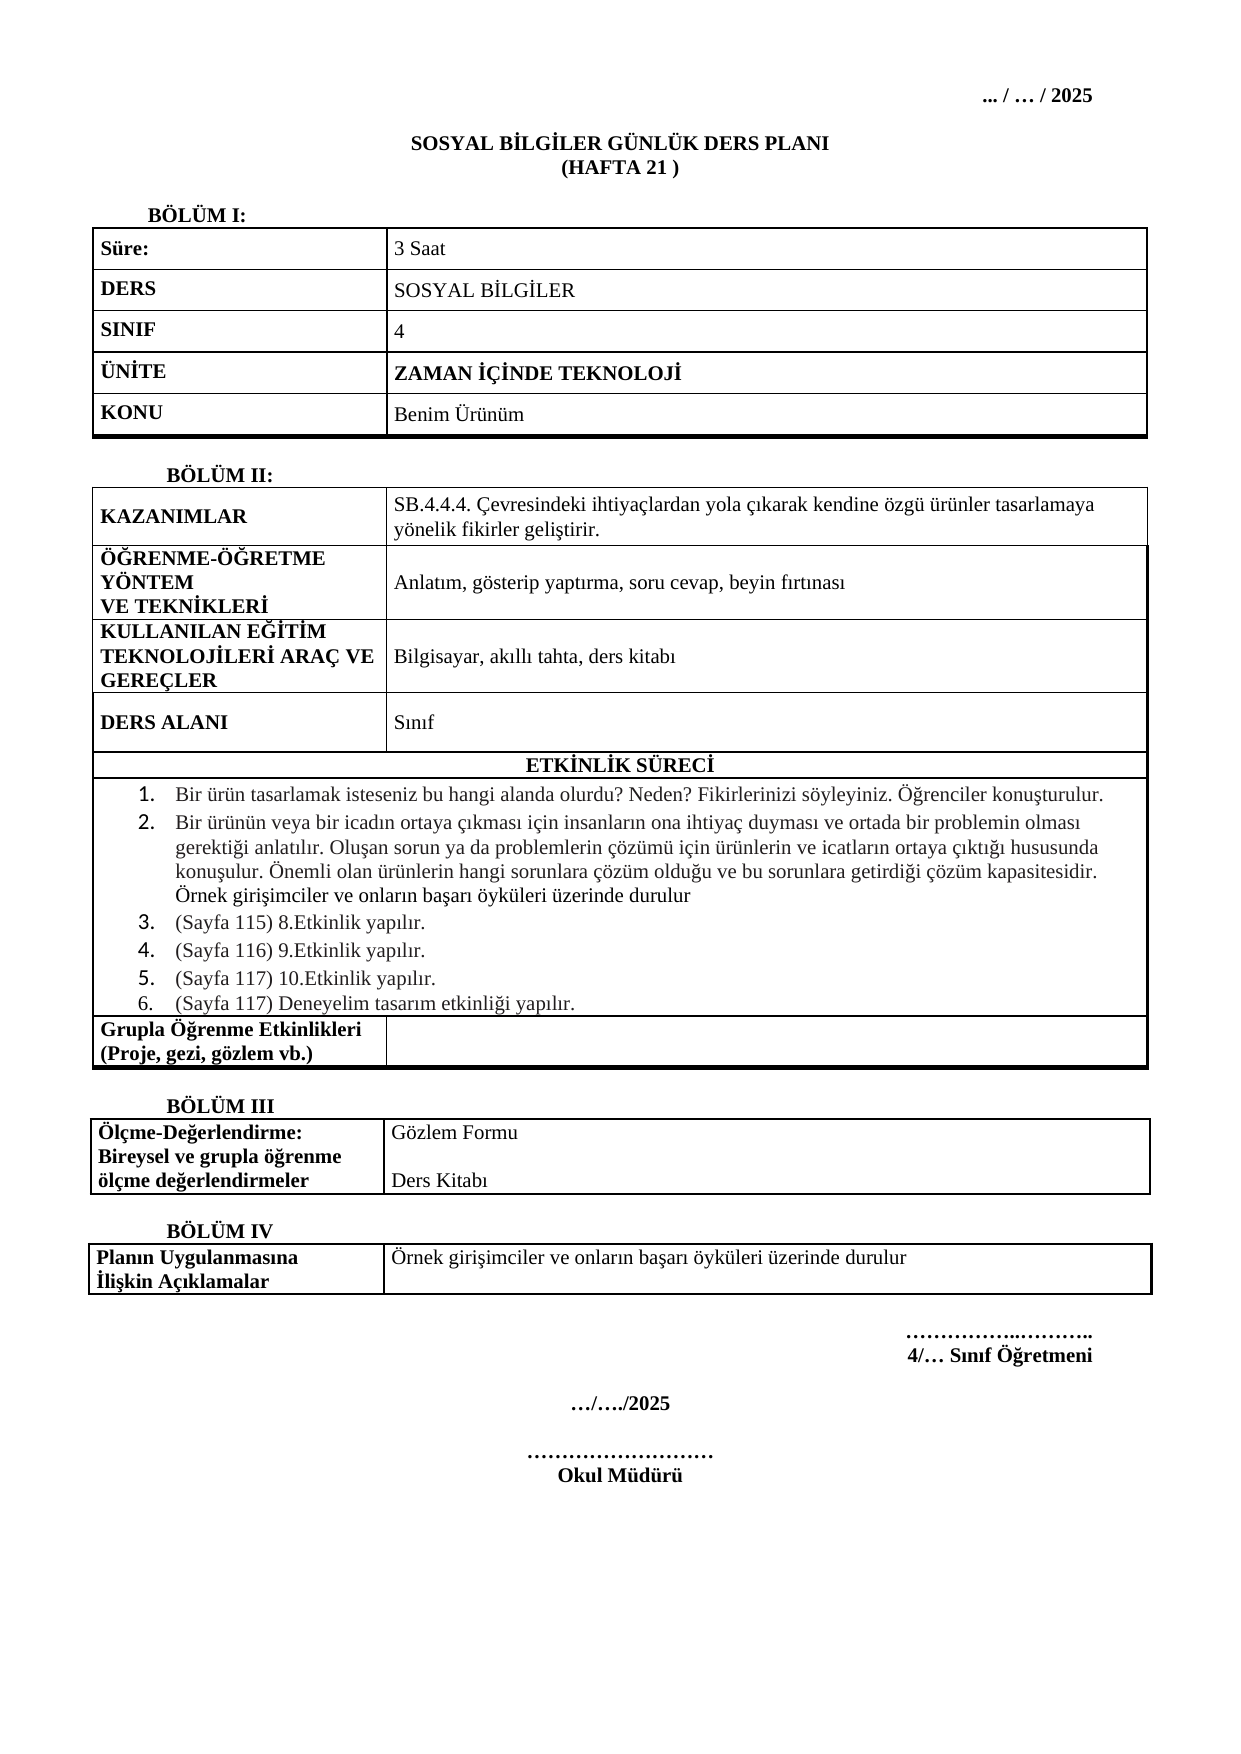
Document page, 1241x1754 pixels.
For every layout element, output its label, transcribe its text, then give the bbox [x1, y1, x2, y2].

table_cell 4 [388, 311, 1146, 351]
subtitle BÖLÜM IV [148, 1219, 1092, 1243]
table_cell Bir ürün tasarlamak isteseniz bu hangi alanda olurdu? Neden? Fikirlerinizi söyleyiniz. Öğrenciler konuşturulur. Bir ürünün veya bir icadın ortaya çıkması için insanların ona ihtiyaç duyması ve ortada bir problemin olması gerektiği anlatılır. Oluşan sorun ya da problemlerin çözümü için ürünlerin ve icatların ortaya çıktığı hususunda konuşulur. Önemli olan ürünlerin hangi sorunlara çözüm olduğu ve bu sorunlara getirdiği çözüm kapasitesidir. Örnek girişimciler ve onların başarı öyküleri üzerinde durulur (Sayfa 115) 8.Etkinlik yapılır. (Sayfa 116) 9.Etkinlik yapılır. (Sayfa 117) 10.Etkinlik yapılır. (Sayfa 117) Deneyelim tasarım etkinliği yapılır. [94, 779, 1146, 1015]
table_cell ÖĞRENME-ÖĞRETME YÖNTEM VE TEKNİKLERİ [93, 546, 386, 618]
text ... / … / 2025 [148, 83, 1092, 107]
table_cell Benim Ürünüm [388, 394, 1146, 434]
text BÖLÜM II: [148, 463, 1092, 487]
table_cell [387, 1017, 1146, 1065]
table_header 3 Saat [388, 229, 1146, 268]
text 4/… Sınıf Öğretmeni [148, 1343, 1092, 1367]
text ……………………… [148, 1439, 1092, 1463]
table_cell DERS ALANI [94, 693, 386, 751]
table_cell Anlatım, gösterip yaptırma, soru cevap, beyin fırtınası [387, 546, 1146, 618]
table_header SB.4.4.4. Çevresindeki ihtiyaçlardan yola çıkarak kendine özgü ürünler tasarlamaya yönelik fikirler geliştirir. [387, 488, 1147, 545]
table_header KAZANIMLAR [93, 488, 386, 545]
table_cell KULLANILAN EĞİTİM TEKNOLOJİLERİ ARAÇ VE GEREÇLER [93, 620, 386, 692]
table_cell ETKİNLİK SÜRECİ [94, 753, 1146, 777]
table_cell Bilgisayar, akıllı tahta, ders kitabı [387, 620, 1146, 692]
table_header Planın Uygulanmasına İlişkin Açıklamalar [90, 1245, 383, 1293]
text ……………..……….. [148, 1319, 1092, 1343]
table_header Örnek girişimciler ve onların başarı öyküleri üzerinde durulur [385, 1245, 1150, 1293]
text BÖLÜM I: [148, 203, 1092, 227]
table_header Süre: [94, 229, 386, 268]
table_cell SOSYAL BİLGİLER [388, 270, 1146, 310]
table_cell Grupla Öğrenme Etkinlikleri (Proje, gezi, gözlem vb.) [94, 1017, 386, 1065]
table_cell Sınıf [387, 693, 1146, 751]
text SOSYAL BİLGİLER GÜNLÜK DERS PLANI [148, 131, 1092, 155]
text (HAFTA 21 ) [148, 155, 1092, 179]
text …/…./2025 [148, 1391, 1092, 1415]
subtitle BÖLÜM III [148, 1094, 1092, 1118]
table_cell KONU [94, 394, 386, 434]
table_cell ZAMAN İÇİNDE TEKNOLOJİ [388, 353, 1146, 392]
table_header Gözlem Formu Ders Kitabı [385, 1120, 1149, 1192]
text Okul Müdürü [148, 1463, 1092, 1487]
table_header Ölçme-Değerlendirme: Bireysel ve grupla öğrenme ölçme değerlendirmeler [92, 1120, 383, 1192]
table_cell ÜNİTE [94, 353, 386, 392]
table_cell SINIF [94, 311, 386, 351]
table_cell DERS [94, 270, 386, 310]
